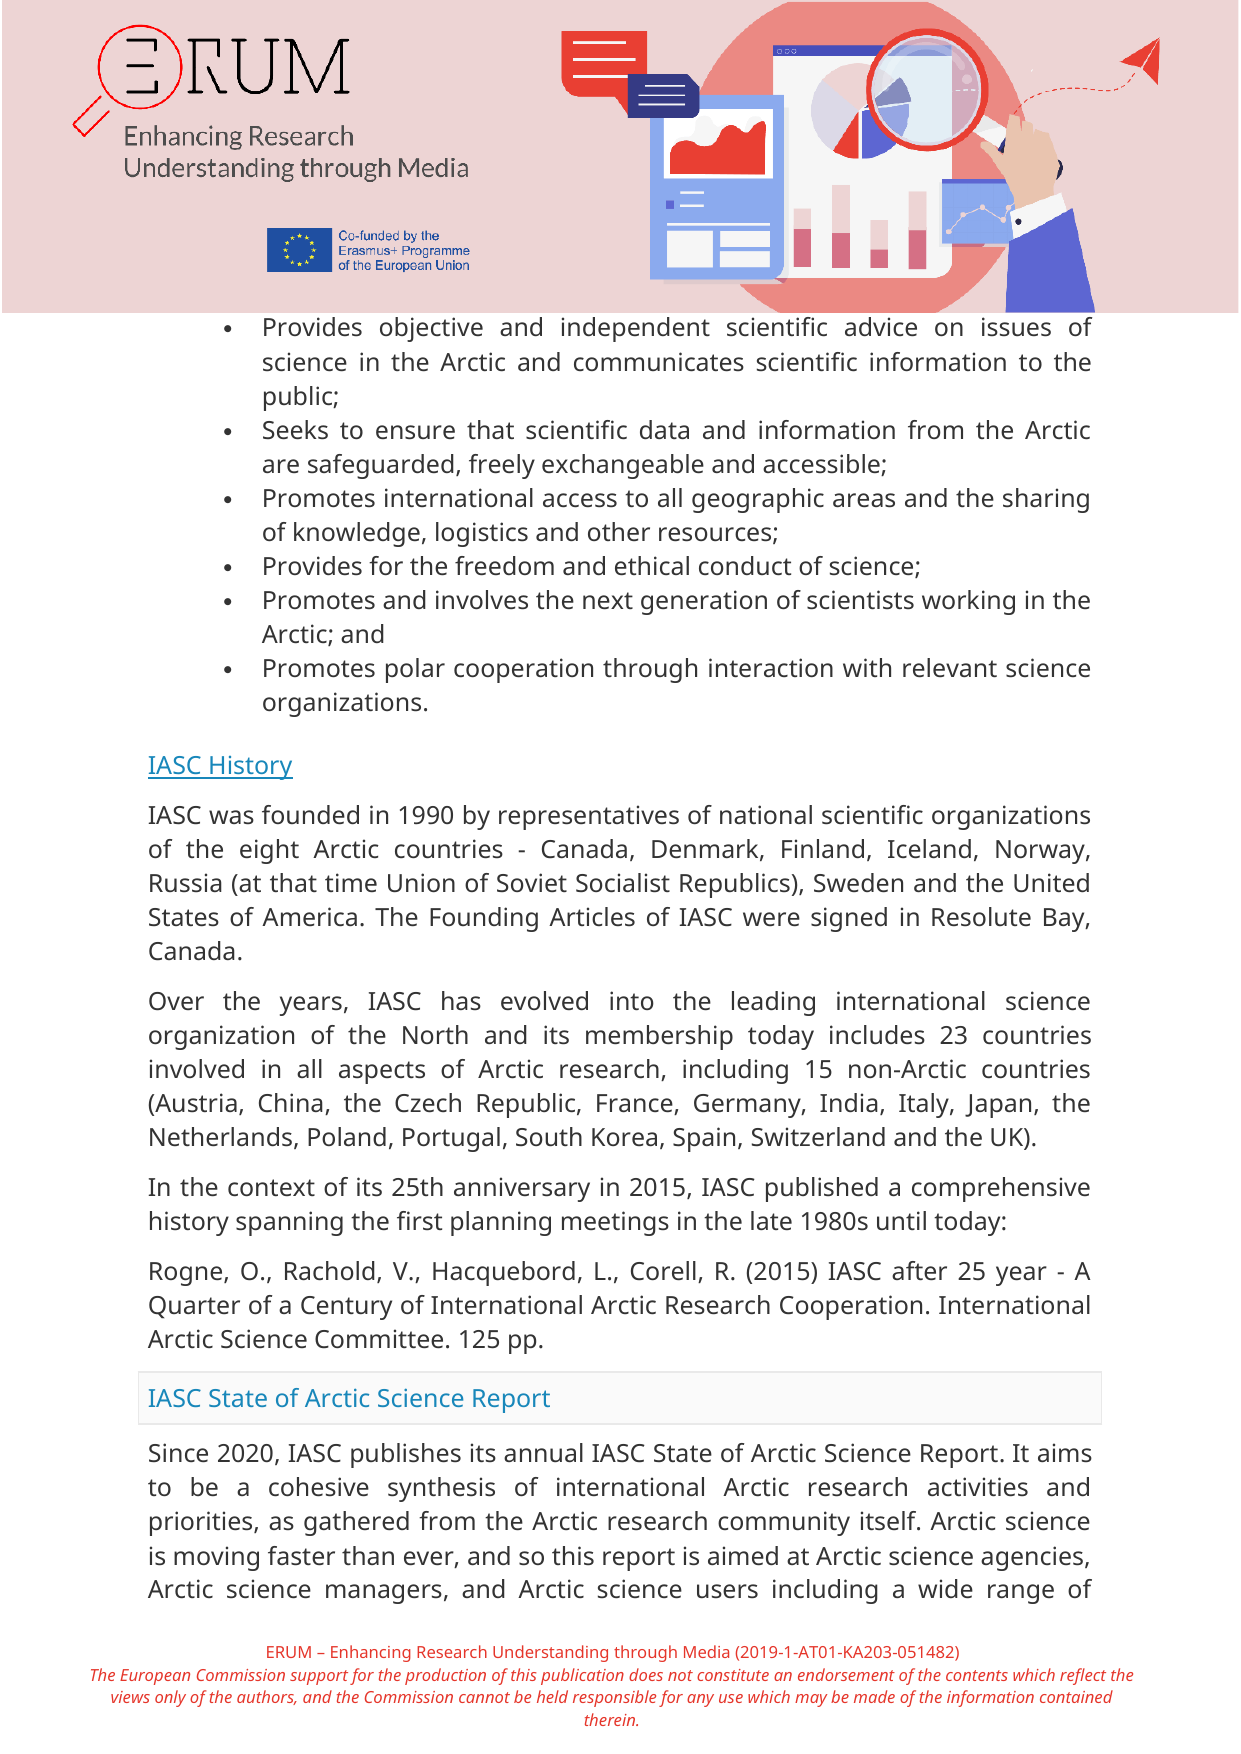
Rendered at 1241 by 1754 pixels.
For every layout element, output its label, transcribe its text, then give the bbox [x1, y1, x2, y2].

list Promotes international access to all geographic areas and the sharing of knowledge, logistics and other resources; [224, 480, 1093, 548]
text Rogne, O., Rachold, V., Hacquebord, L., Corell, R. (2015) IASC after 25 year - A Quarter of a Century of International Arctic Research Cooperation. International Arctic Science Committee. 125 pp. [148, 1253, 1093, 1356]
list Seeks to ensure that scientific data and information from the Arctic are safeguarded, freely exchangeable and accessible; [224, 412, 1093, 480]
list Provides for the freedom and ethical conduct of science; [224, 548, 1093, 583]
list Promotes polar cooperation through interaction with relevant science organizations. [224, 651, 1093, 719]
list Provides objective and independent scientific advice on issues of science in the Arctic and communicates scientific information to the public; [224, 310, 1093, 412]
subtitle IASC History [148, 748, 1093, 782]
picture [0, 0, 1241, 313]
text In the context of its 25th anniversary in 2015, IASC published a comprehensive history spanning the first planning meetings in the late 1980s until today: [148, 1169, 1093, 1238]
subtitle IASC State of Arctic Science Report [139, 1373, 1101, 1423]
list Promotes and involves the next generation of scientists working in the Arctic; and [224, 583, 1093, 651]
text Over the years, IASC has evolved into the leading international science organization of the North and its membership today includes 23 countries involved in all aspects of Arctic research, including 15 non-Arctic countries (Austria, China, the Czech Republic, France, Germany, India, Italy, Japan, the Netherlands, Poland, Portugal, South Korea, Spain, Switzerland and the UK). [148, 984, 1093, 1154]
text IASC was founded in 1990 by representatives of national scientific organizations of the eight Arctic countries - Canada, Denmark, Finland, Iceland, Norway, Russia (at that time Union of Soviet Socialist Republics), Sweden and the United States of America. The Founding Articles of IASC were signed in Resolute Bay, Canada. [148, 798, 1093, 968]
